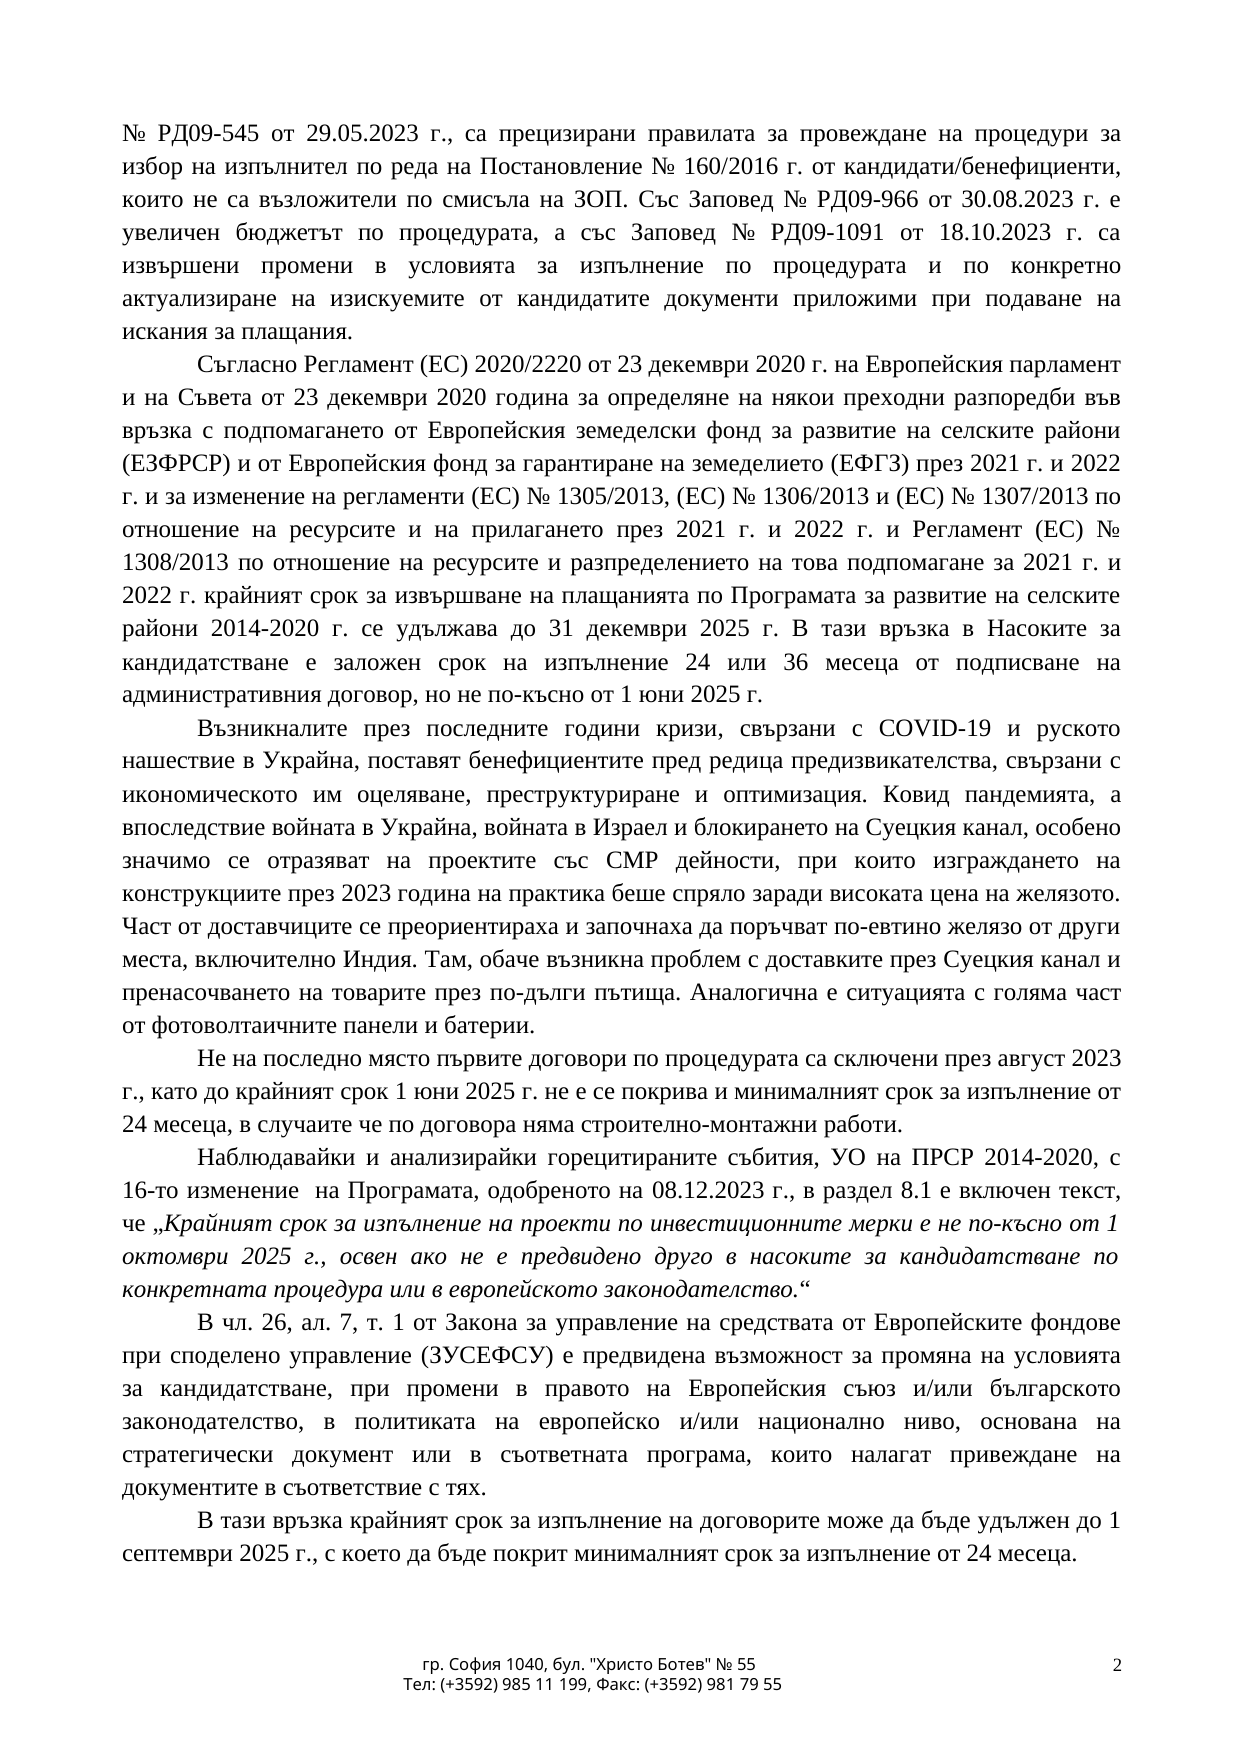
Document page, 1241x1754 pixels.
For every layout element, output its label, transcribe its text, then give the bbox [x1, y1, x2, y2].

text Наблюдавайки и анализирайки горецитираните събития, УО на ПРСР 2014-2020, с 16-то изменение на Програмата, одобреното на 08.12.2023 г., в раздел 8.1 е включен текст, че „Крайният срок за изпълнение на проекти по инвестиционните мерки е не по-късно от 1 октомври 2025 г., освен ако не е предвидено друго в насоките за кандидатстване по конкретната процедура или в европейското законодателство.“ [122, 1142, 1122, 1303]
text В чл. 26, ал. 7, т. 1 от Закона за управление на средствата от Европейските фондове при споделено управление (ЗУСЕФСУ) е предвидена възможност за промяна на условията за кандидатстване, при промени в правото на Европейския съюз и/или българското законодателство, в политиката на европейско и/или национално ниво, основана на стратегически документ или в съответната програма, които налагат привеждане на документите в съответствие с тях. [122, 1307, 1122, 1501]
text Съгласно Регламент (ЕС) 2020/2220 от 23 декември 2020 г. на Европейския парламент и на Съвета от 23 декември 2020 година за определяне на някои преходни разпоредби във връзка с подпомагането от Европейския земеделски фонд за развитие на селските райони (ЕЗФРСР) и от Европейския фонд за гарантиране на земеделието (ЕФГЗ) през 2021 г. и 2022 г. и за изменение на регламенти (ЕС) № 1305/2013, (ЕС) № 1306/2013 и (ЕС) № 1307/2013 по отношение на ресурсите и на прилагането през 2021 г. и 2022 г. и Регламент (ЕС) № 1308/2013 по отношение на ресурсите и разпределението на това подпомагане за 2021 г. и 2022 г. крайният срок за извършване на плащанията по Програмата за развитие на селските райони 2014-2020 г. се удължава до 31 декември 2025 г. В тази връзка в Насоките за кандидатстване е заложен срок на изпълнение 24 или 36 месеца от подписване на административния договор, но не по-късно от 1 юни 2025 г. [122, 349, 1122, 708]
text Възникналите през последните години кризи, свързани с COVID-19 и руското нашествие в Украйна, поставят бенефициентите пред редица предизвикателства, свързани с икономическото им оцеляване, преструктуриране и оптимизация. Ковид пандемията, а впоследствие войната в Украйна, войната в Израел и блокирането на Суецкия канал, особено значимо се отразяват на проектите със СМР дейности, при които изграждането на конструкциите през 2023 година на практика беше спряло заради високата цена на желязото. Част от доставчиците се преориентираха и започнаха да поръчват по-евтино желязо от други места, включително Индия. Там, обаче възникна проблем с доставките през Суецкия канал и пренасочването на товарите през по-дълги пътища. Аналогична е ситуацията с голяма част от фотоволтаичните панели и батерии. [122, 713, 1122, 1038]
text Не на последно място първите договори по процедурата са сключени през август 2023 г., като до крайният срок 1 юни 2025 г. не е се покрива и минималният срок за изпълнение от 24 месеца, в случаите че по договора няма строително-монтажни работи. [122, 1043, 1122, 1138]
text В тази връзка крайният срок за изпълнение на договорите може да бъде удължен до 1 септември 2025 г., с което да бъде покрит минималният срок за изпълнение от 24 месеца. [122, 1505, 1122, 1567]
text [122, 118, 1122, 345]
